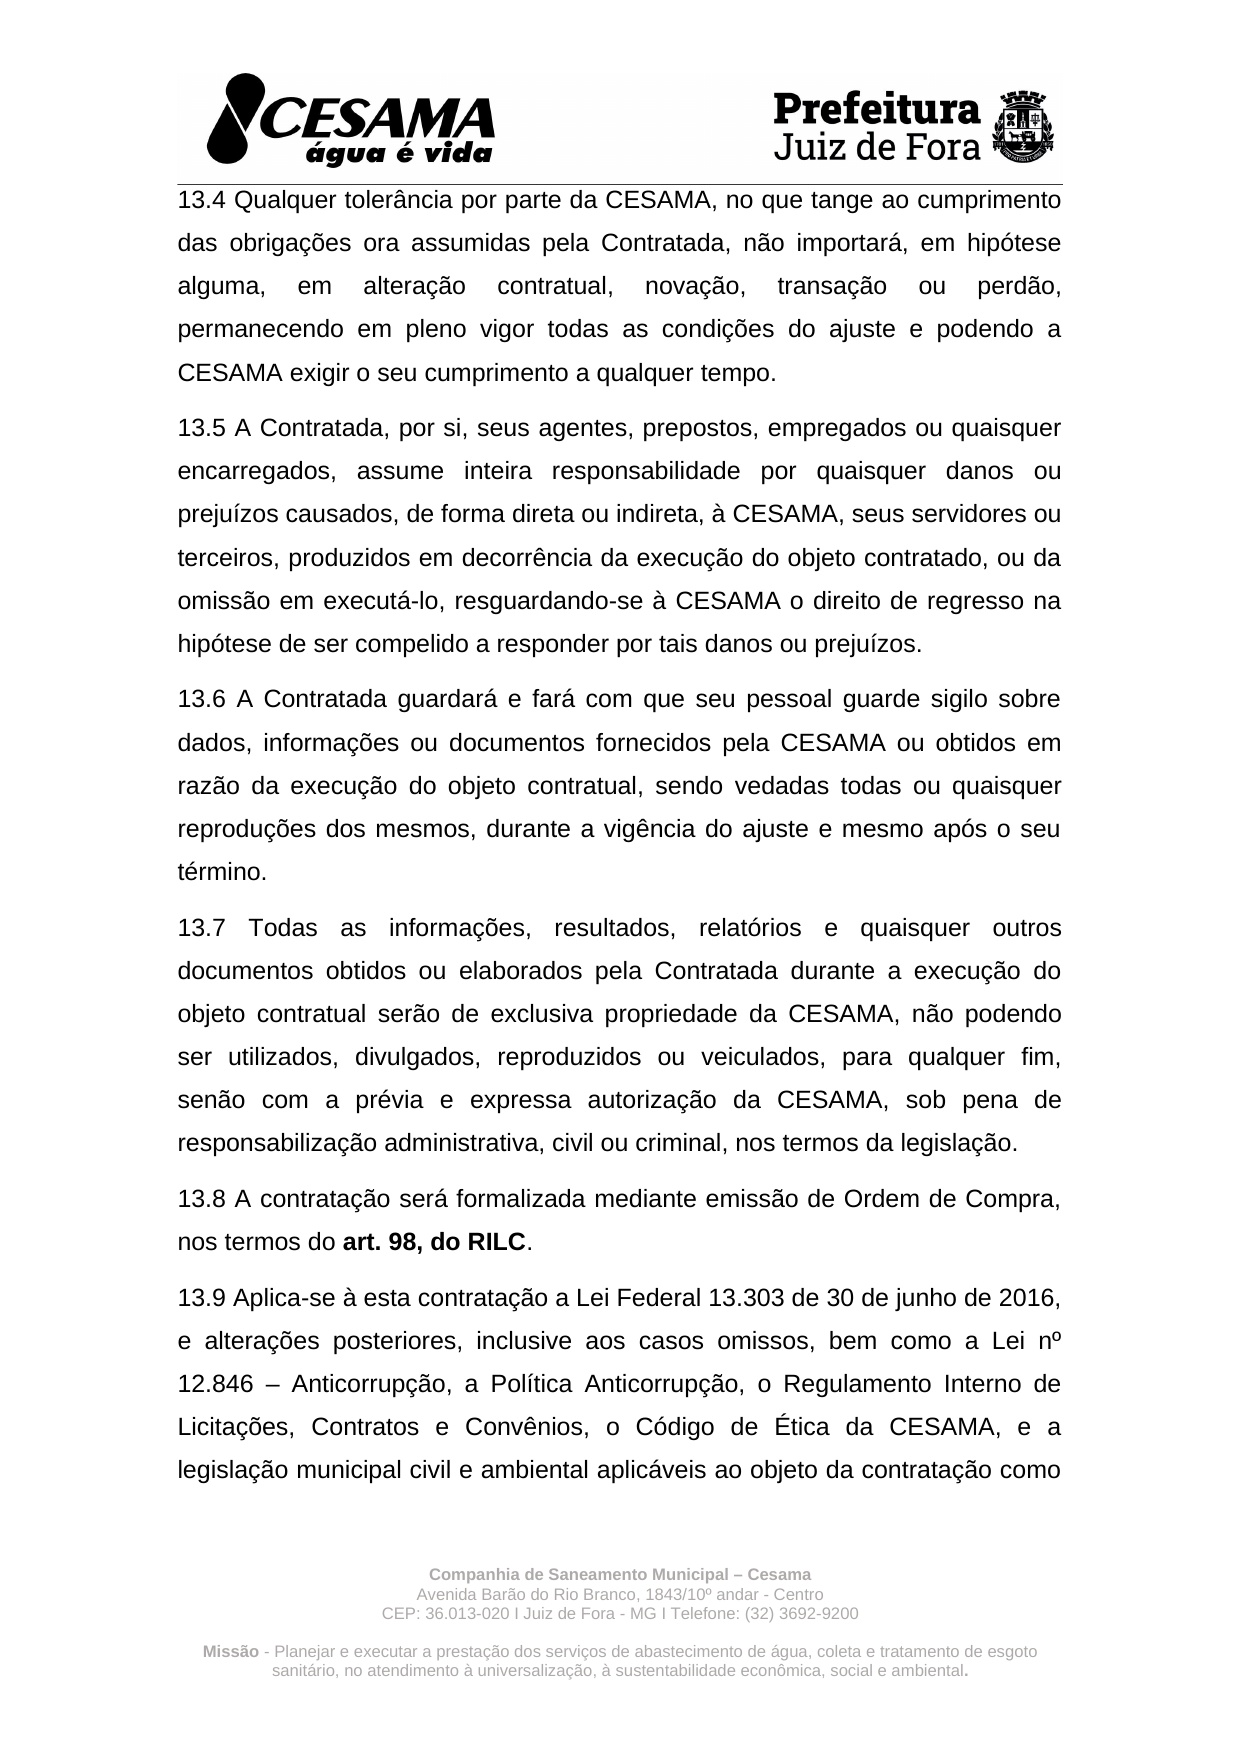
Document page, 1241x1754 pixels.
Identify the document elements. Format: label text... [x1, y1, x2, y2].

text 13.5 A Contratada, por si, seus agentes, prepostos, empregados ou quaisquer encarregados, assume inteira responsabilidade por quaisquer danos ou prejuízos causados, de forma direta ou indireta, à CESAMA, seus servidores ou terceiros, produzidos em decorrência da execução do objeto contratado, ou da omissão em executá-lo, resguardando-se à CESAMA o direito de regresso na hipótese de ser compelido a responder por tais danos ou prejuízos. [177, 413, 1063, 657]
picture [177, 73, 1063, 185]
text 13.6 A Contratada guardará e fará com que seu pessoal guarde sigilo sobre dados, informações ou documentos fornecidos pela CESAMA ou obtidos em razão da execução do objeto contratual, sendo vedadas todas ou quaisquer reproduções dos mesmos, durante a vigência do ajuste e mesmo após o seu término. [177, 684, 1063, 886]
text 13.7 Todas as informações, resultados, relatórios e quaisquer outros documentos obtidos ou elaborados pela Contratada durante a execução do objeto contratual serão de exclusiva propriedade da CESAMA, não podendo ser utilizados, divulgados, reproduzidos ou veiculados, para qualquer fim, senão com a prévia e expressa autorização da CESAMA, sob pena de responsabilização administrativa, civil ou criminal, nos termos da legislação. [177, 912, 1063, 1157]
text 13.4 Qualquer tolerância por parte da CESAMA, no que tange ao cumprimento das obrigações ora assumidas pela Contratada, não importará, em hipótese alguma, em alteração contratual, novação, transação ou perdão, permanecendo em pleno vigor todas as condições do ajuste e podendo a CESAMA exigir o seu cumprimento a qualquer tempo. [177, 185, 1063, 386]
text 13.8 A contratação será formalizada mediante emissão de Ordem de Compra, nos termos do art. 98, do RILC. [177, 1184, 1063, 1256]
